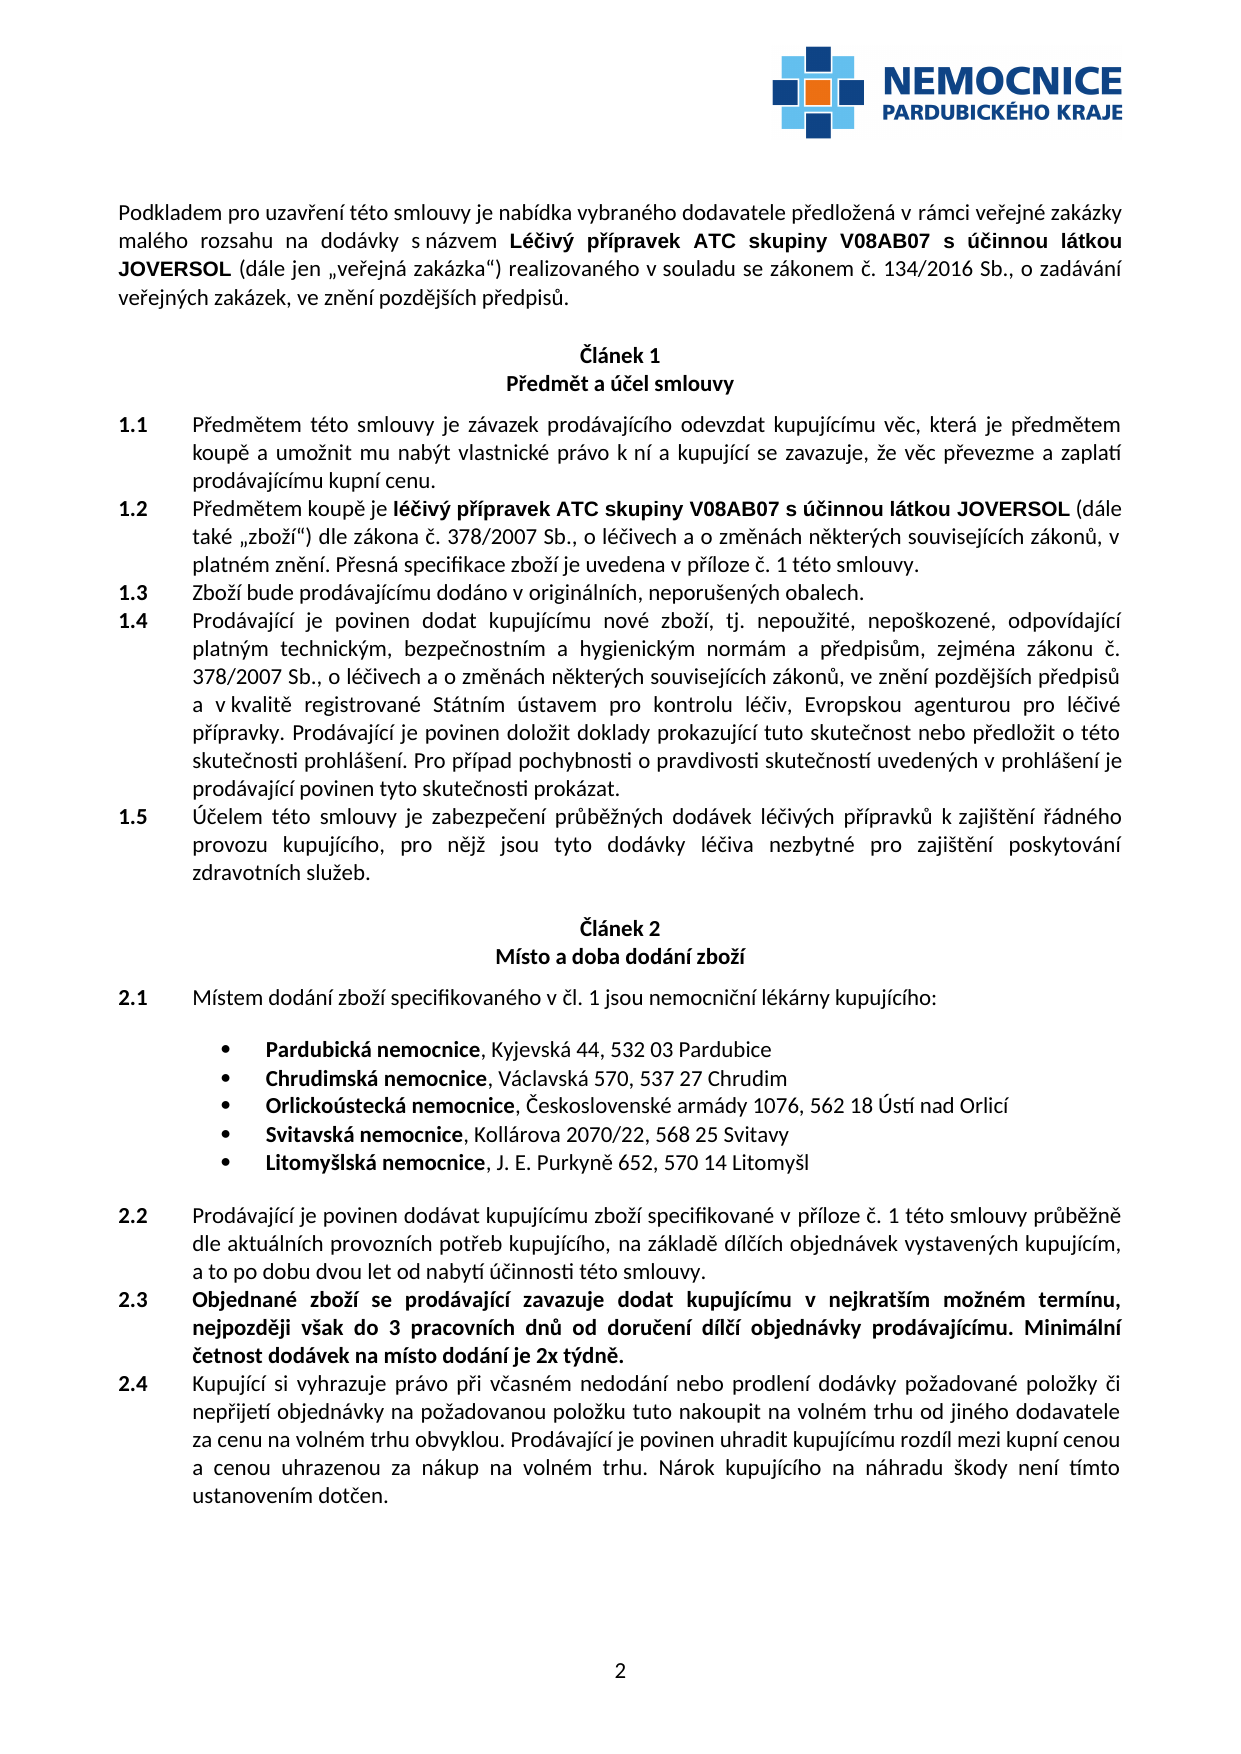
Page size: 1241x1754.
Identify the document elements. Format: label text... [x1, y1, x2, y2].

list Pardubická nemocnice, Kyjevská 44, 532 03 Pardubice [193, 1036, 1122, 1064]
text 1.3 Zboží bude prodávajícímu dodáno v originálních, neporušených obalech. [118, 578, 1122, 606]
text 1.4 Prodávající je povinen dodat kupujícímu nové zboží, tj. nepoužité, nepoškozené, odpovídající platným technickým, bezpečnostním a hygienickým normám a předpisům, zejména zákonu č. 378/2007 Sb., o léčivech a o změnách některých souvisejících zákonů, ve znění pozdějších předpisů a v kvalitě registrované Státním ústavem pro kontrolu léčiv, Evropskou agenturou pro léčivé přípravky. Prodávající je povinen doložit doklady prokazující tuto skutečnost nebo předložit o této skutečnosti prohlášení. Pro případ pochybnosti o pravdivosti skutečností uvedených v prohlášení je prodávající povinen tyto skutečnosti prokázat. [118, 606, 1122, 802]
text 2.1 Místem dodání zboží specifikovaného v čl. 1 jsou nemocniční lékárny kupujícího: [118, 983, 1122, 1011]
text 2.3 Objednané zboží se prodávající zavazuje dodat kupujícímu v nejkratším možném termínu, nejpozději však do 3 pracovních dnů od doručení dílčí objednávky prodávajícímu. Minimální četnost dodávek na místo dodání je 2x týdně. [118, 1285, 1122, 1369]
text 1.5 Účelem této smlouvy je zabezpečení průběžných dodávek léčivých přípravků k zajištění řádného provozu kupujícího, pro nějž jsou tyto dodávky léčiva nezbytné pro zajištění poskytování zdravotních služeb. [118, 802, 1122, 886]
text 2.4 Kupující si vyhrazuje právo při včasném nedodání nebo prodlení dodávky požadované položky či nepřijetí objednávky na požadovanou položku tuto nakoupit na volném trhu od jiného dodavatele za cenu na volném trhu obvyklou. Prodávající je povinen uhradit kupujícímu rozdíl mezi kupní cenou a cenou uhrazenou za nákup na volném trhu. Nárok kupujícího na náhradu škody není tímto ustanovením dotčen. [118, 1369, 1122, 1509]
list Litomyšlská nemocnice, J. E. Purkyně 652, 570 14 Litomyšl [193, 1148, 1122, 1176]
list Orlickoústecká nemocnice, Československé armády 1076, 562 18 Ústí nad Orlicí [193, 1092, 1122, 1120]
picture [771, 45, 1123, 140]
text Článek 2 [118, 914, 1122, 942]
text Místo a doba dodání zboží [118, 942, 1122, 970]
text Podkladem pro uzavření této smlouvy je nabídka vybraného dodavatele předložená v rámci veřejné zakázky malého rozsahu na dodávky s názvem Léčivý přípravek ATC skupiny V08AB07 s účinnou látkou JOVERSOL (dále jen „veřejná zakázka“) realizovaného v souladu se zákonem č. 134/2016 Sb., o zadávání veřejných zakázek, ve znění pozdějších předpisů. [118, 198, 1122, 311]
text Předmět a účel smlouvy [118, 369, 1122, 397]
list Svitavská nemocnice, Kollárova 2070/22, 568 25 Svitavy [193, 1120, 1122, 1148]
text Článek 1 [118, 341, 1122, 369]
list Chrudimská nemocnice, Václavská 570, 537 27 Chrudim [193, 1064, 1122, 1092]
subtitle 1.1 Předmětem této smlouvy je závazek prodávajícího odevzdat kupujícímu věc, která je předmětem koupě a umožnit mu nabýt vlastnické právo k ní a kupující se zavazuje, že věc převezme a zaplatí prodávajícímu kupní cenu. [118, 410, 1122, 494]
text 1.2 Předmětem koupě je léčivý přípravek ATC skupiny V08AB07 s účinnou látkou JOVERSOL (dále také „zboží“) dle zákona č. 378/2007 Sb., o léčivech a o změnách některých souvisejících zákonů, v platném znění. Přesná specifikace zboží je uvedena v příloze č. 1 této smlouvy. [118, 494, 1122, 578]
text 2.2 Prodávající je povinen dodávat kupujícímu zboží specifikované v příloze č. 1 této smlouvy průběžně dle aktuálních provozních potřeb kupujícího, na základě dílčích objednávek vystavených kupujícím, a to po dobu dvou let od nabytí účinnosti této smlouvy. [118, 1201, 1122, 1285]
